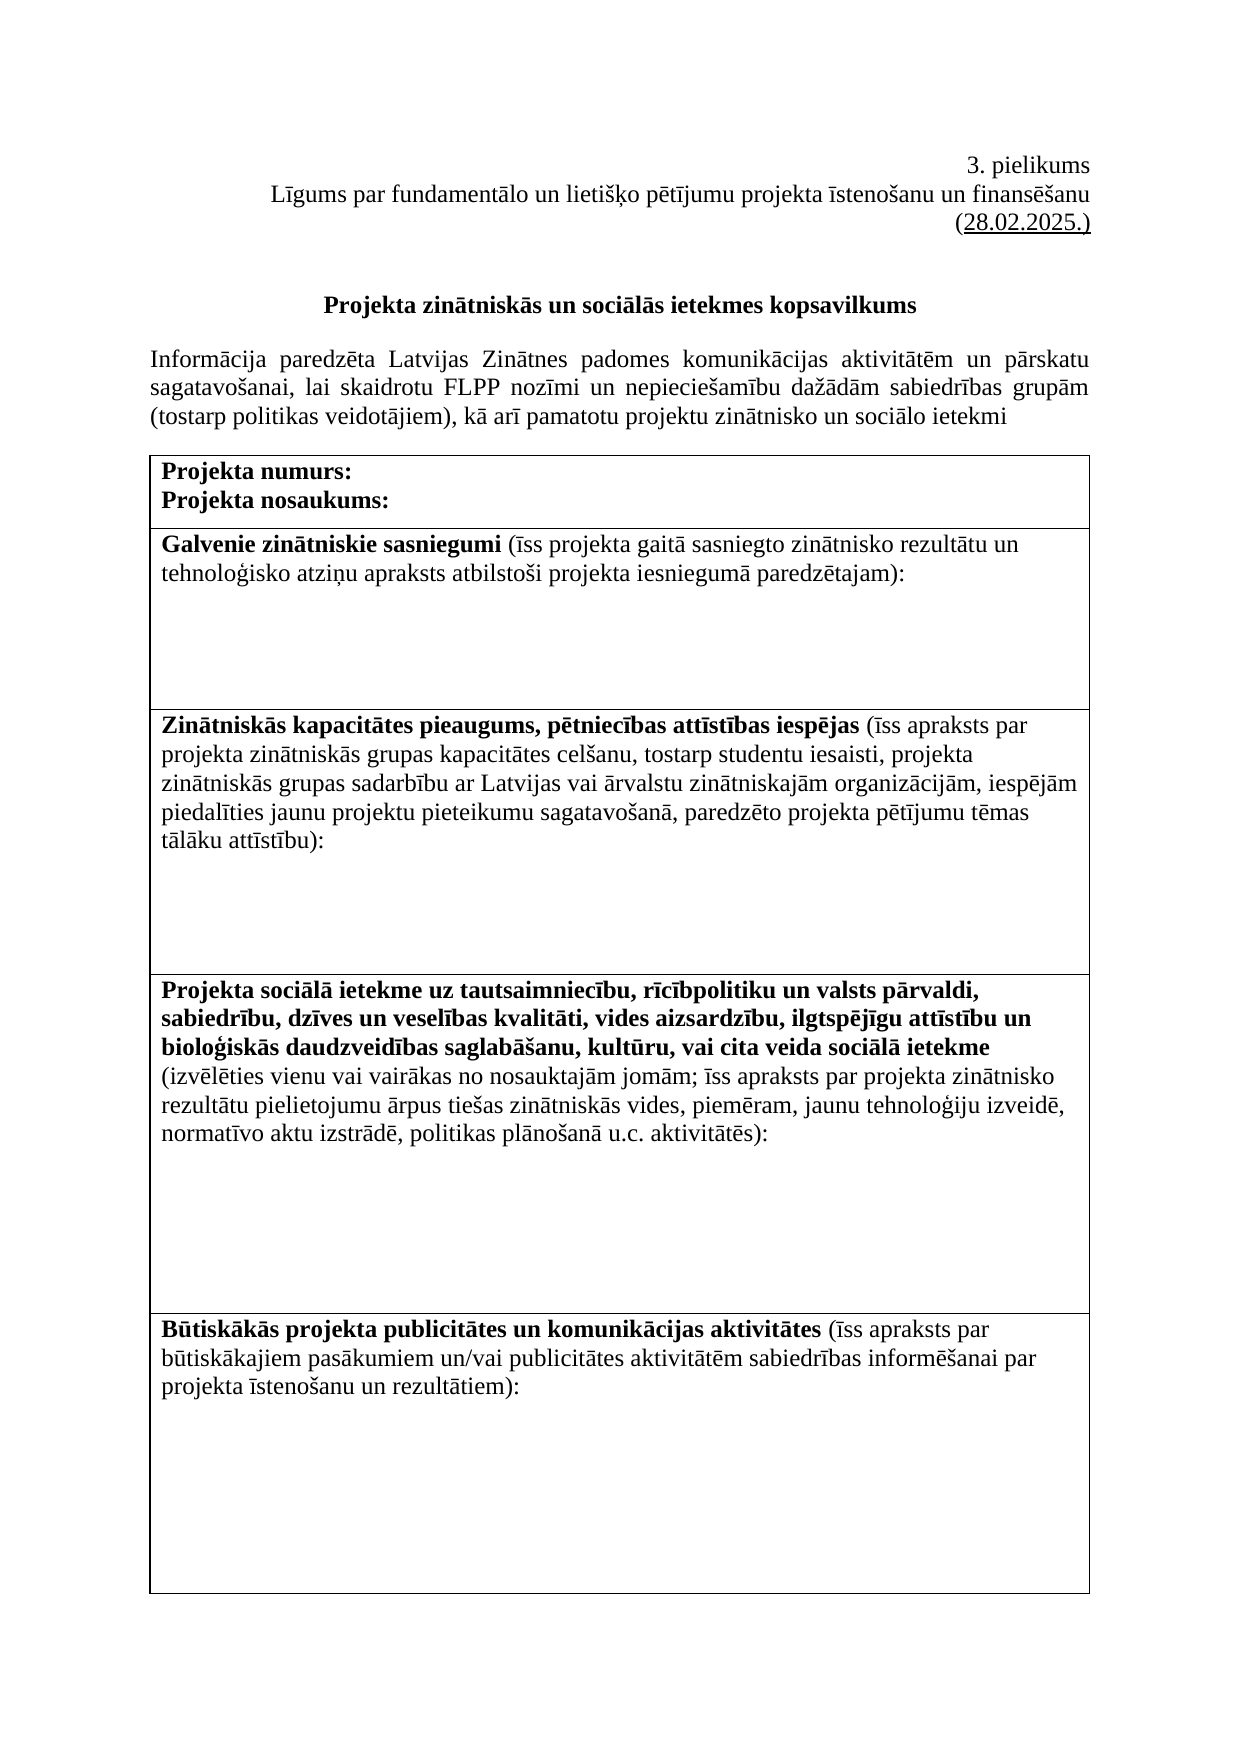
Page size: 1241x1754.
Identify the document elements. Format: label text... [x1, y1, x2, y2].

table_cell Projekta sociālā ietekme uz tautsaimniecību, rīcībpolitiku un valsts pārvaldi, sabiedrību, dzīves un veselības kvalitāti, vides aizsardzību, ilgtspējīgu attīstību un bioloģiskās daudzveidības saglabāšanu, kultūru, vai cita veida sociālā ietekme (izvēlēties vienu vai vairākas no nosauktajām jomām; īss apraksts par projekta zinātnisko rezultātu pielietojumu ārpus tiešas zinātniskās vides, piemēram, jaunu tehnoloģiju izveidē, normatīvo aktu izstrādē, politikas plānošanā u.c. aktivitātēs): [151, 975, 1089, 1313]
text Informācija paredzēta Latvijas Zinātnes padomes komunikācijas aktivitātēm un pārskatu sagatavošanai, lai skaidrotu FLPP nozīmi un nepieciešamību dažādām sabiedrības grupām (tostarp politikas veidotājiem), kā arī pamatotu projektu zinātnisko un sociālo ietekmi [150, 344, 1090, 430]
text 3. pielikums [150, 150, 1090, 179]
text Projekta zinātniskās un sociālās ietekmes kopsavilkums [150, 290, 1090, 319]
table_cell Būtiskākās projekta publicitātes un komunikācijas aktivitātes (īss apraksts par būtiskākajiem pasākumiem un/vai publicitātes aktivitātēm sabiedrības informēšanai par projekta īstenošanu un rezultātiem): [151, 1314, 1089, 1592]
table_cell Zinātniskās kapacitātes pieaugums, pētniecības attīstības iespējas (īss apraksts par projekta zinātniskās grupas kapacitātes celšanu, tostarp studentu iesaisti, projekta zinātniskās grupas sadarbību ar Latvijas vai ārvalstu zinātniskajām organizācijām, iespējām piedalīties jaunu projektu pieteikumu sagatavošanā, paredzēto projekta pētījumu tēmas tālāku attīstību): [151, 710, 1089, 974]
table_header Projekta numurs: Projekta nosaukums: [151, 456, 1089, 528]
text Līgums par fundamentālo un lietišķo pētījumu projekta īstenošanu un finansēšanu [150, 179, 1090, 207]
table_cell Galvenie zinātniskie sasniegumi (īss projekta gaitā sasniegto zinātnisko rezultātu un tehnoloģisko atziņu apraksts atbilstoši projekta iesniegumā paredzētajam): [151, 529, 1089, 709]
text (28.02.2025.) [150, 207, 1090, 236]
